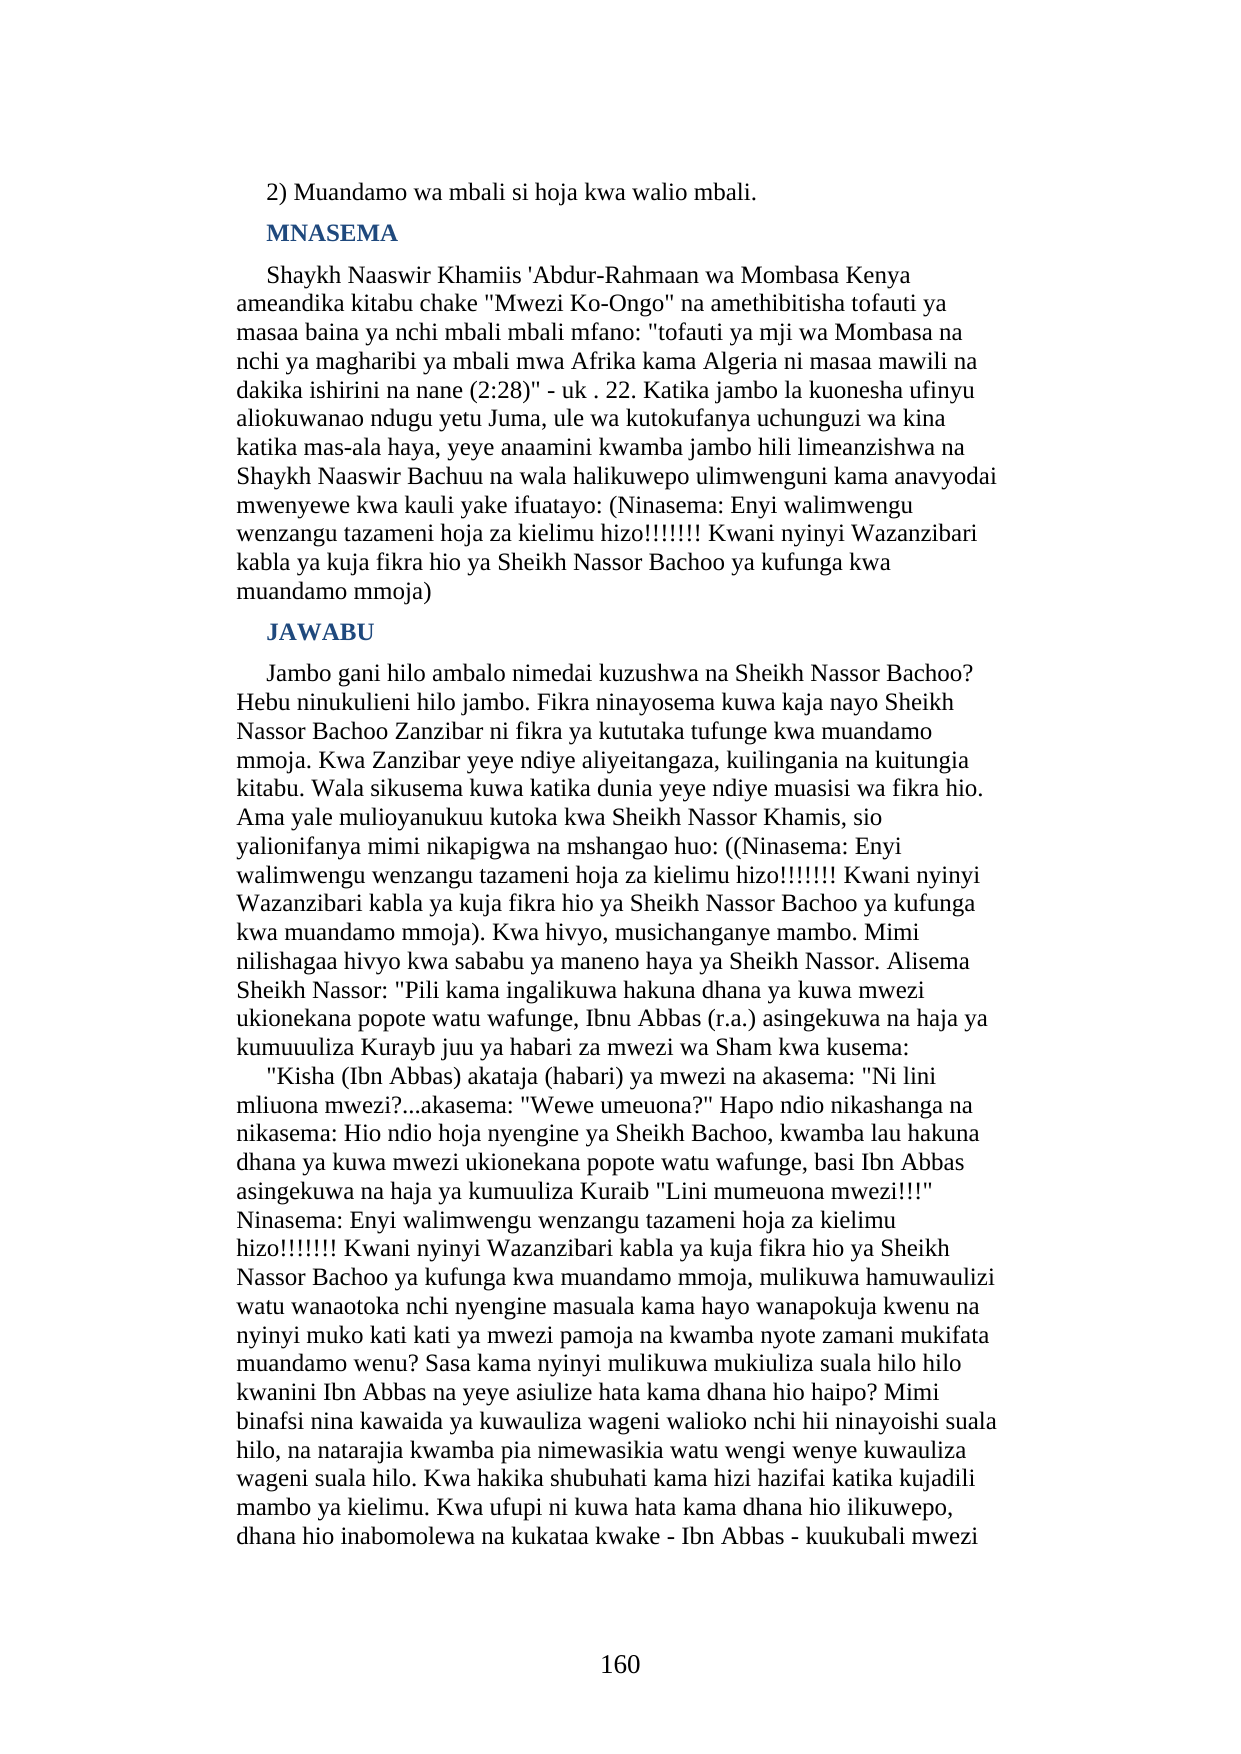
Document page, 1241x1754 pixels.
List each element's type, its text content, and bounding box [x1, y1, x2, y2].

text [236, 1061, 1004, 1550]
subtitle JAWABU [236, 617, 1004, 646]
text Jambo gani hilo ambalo nimedai kuzushwa na Sheikh Nassor Bachoo? Hebu ninukulieni hilo jambo. Fikra ninayosema kuwa kaja nayo Sheikh Nassor Bachoo Zanzibar ni fikra ya kututaka tufunge kwa muandamo mmoja. Kwa Zanzibar yeye ndiye aliyeitangaza, kuilingania na kuitungia kitabu. Wala sikusema kuwa katika dunia yeye ndiye muasisi wa fikra hio. Ama yale mulioyanukuu kutoka kwa Sheikh Nassor Khamis, sio yalionifanya mimi nikapigwa na mshangao huo: ((Ninasema: Enyi walimwengu wenzangu tazameni hoja za kielimu hizo!!!!!!! Kwani nyinyi Wazanzibari kabla ya kuja fikra hio ya Sheikh Nassor Bachoo ya kufunga kwa muandamo mmoja). Kwa hivyo, musichanganye mambo. Mimi nilishagaa hivyo kwa sababu ya maneno haya ya Sheikh Nassor. Alisema Sheikh Nassor: "Pili kama ingalikuwa hakuna dhana ya kuwa mwezi ukionekana popote watu wafunge, Ibnu Abbas (r.a.) asingekuwa na haja ya kumuuuliza Kurayb juu ya habari za mwezi wa Sham kwa kusema: [236, 658, 1004, 1061]
text 2) Muandamo wa mbali si hoja kwa walio mbali. [236, 177, 1004, 206]
text Shaykh Naaswir Khamiis 'Abdur-Rahmaan wa Mombasa Kenya ameandika kitabu chake "Mwezi Ko-Ongo" na amethibitisha tofauti ya masaa baina ya nchi mbali mbali mfano: "tofauti ya mji wa Mombasa na nchi ya magharibi ya mbali mwa Afrika kama Algeria ni masaa mawili na dakika ishirini na nane (2:28)" - uk . 22. Katika jambo la kuonesha ufinyu aliokuwanao ndugu yetu Juma, ule wa kutokufanya uchunguzi wa kina katika mas-ala haya, yeye anaamini kwamba jambo hili limeanzishwa na Shaykh Naaswir Bachuu na wala halikuwepo ulimwenguni kama anavyodai mwenyewe kwa kauli yake ifuatayo: (Ninasema: Enyi walimwengu wenzangu tazameni hoja za kielimu hizo!!!!!!! Kwani nyinyi Wazanzibari kabla ya kuja fikra hio ya Sheikh Nassor Bachoo ya kufunga kwa muandamo mmoja) [236, 260, 1004, 605]
subtitle MNASEMA [236, 218, 1004, 247]
